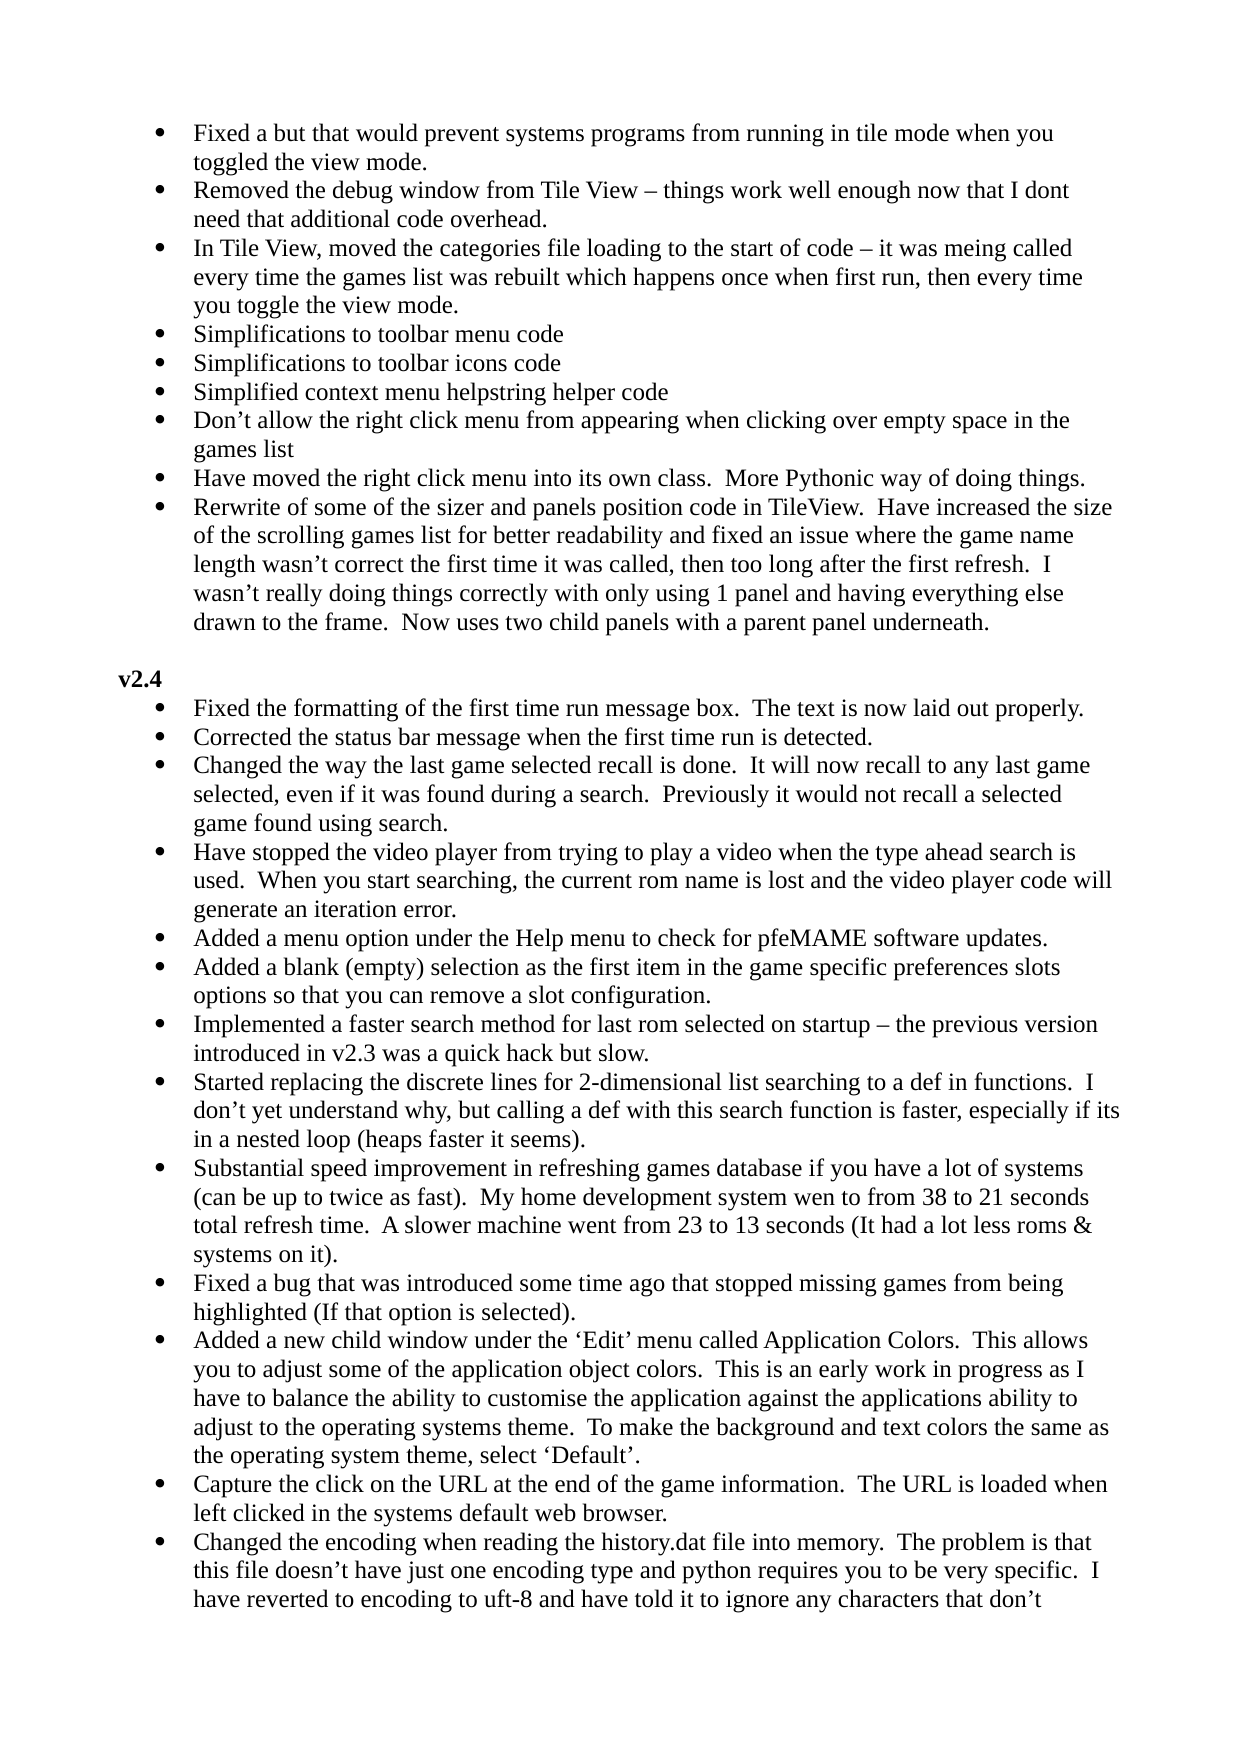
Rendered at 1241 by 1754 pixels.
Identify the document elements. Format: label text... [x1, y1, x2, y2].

list Added a blank (empty) selection as the first item in the game specific preferences slots options so that you can remove a slot configuration. [156, 952, 1122, 1009]
text v2.4 [118, 664, 1122, 693]
list Substantial speed improvement in refreshing games database if you have a lot of systems (can be up to twice as fast). My home development system wen to from 38 to 21 seconds total refresh time. A slower machine went from 23 to 13 seconds (It had a lot less roms & systems on it). [156, 1153, 1122, 1268]
list Simplifications to toolbar menu code [156, 319, 1122, 348]
list Changed the way the last game selected recall is done. It will now recall to any last game selected, even if it was found during a search. Previously it would not recall a selected game found using search. [156, 751, 1122, 837]
list Removed the debug window from Tile View – things work well enough now that I dont need that additional code overhead. [156, 176, 1122, 233]
list Started replacing the discrete lines for 2-dimensional list searching to a def in functions. I don’t yet understand why, but calling a def with this search function is faster, especially if its in a nested loop (heaps faster it seems). [156, 1067, 1122, 1153]
list Simplified context menu helpstring helper code [156, 377, 1122, 406]
list Don’t allow the right click menu from appearing when clicking over empty space in the games list [156, 406, 1122, 463]
list Implemented a faster search method for last rom selected on startup – the previous version introduced in v2.3 was a quick hack but slow. [156, 1009, 1122, 1067]
list Added a menu option under the Help menu to check for pfeMAME software updates. [156, 923, 1122, 952]
list In Tile View, moved the categories file loading to the start of code – it was meing called every time the games list was rebuilt which happens once when first run, then every time you toggle the view mode. [156, 233, 1122, 319]
list Have stopped the video player from trying to play a video when the type ahead search is used. When you start searching, the current rom name is lost and the video player code will generate an iteration error. [156, 837, 1122, 923]
list Simplifications to toolbar icons code [156, 348, 1122, 377]
list Rerwrite of some of the sizer and panels position code in TileView. Have increased the size of the scrolling games list for better readability and fixed an issue where the game name length wasn’t correct the first time it was called, then too long after the first refresh. I wasn’t really doing things correctly with only using 1 panel and having everything else drawn to the frame. Now uses two child panels with a parent panel underneath. [156, 492, 1122, 636]
list Fixed a bug that was introduced some time ago that stopped missing games from being highlighted (If that option is selected). [156, 1268, 1122, 1326]
list Fixed the formatting of the first time run message box. The text is now laid out properly. [156, 693, 1122, 722]
list Have moved the right click menu into its own class. More Pythonic way of doing things. [156, 463, 1122, 492]
list Corrected the status bar message when the first time run is detected. [156, 722, 1122, 751]
list Added a new child window under the ‘Edit’ menu called Application Colors. This allows you to adjust some of the application object colors. This is an early work in progress as I have to balance the ability to customise the application against the applications ability to adjust to the operating systems theme. To make the background and text colors the same as the operating system theme, select ‘Default’. [156, 1326, 1122, 1469]
list Capture the click on the URL at the end of the game information. The URL is loaded when left clicked in the systems default web browser. [156, 1469, 1122, 1527]
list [156, 1527, 1122, 1613]
list Fixed a but that would prevent systems programs from running in tile mode when you toggled the view mode. [156, 118, 1122, 176]
